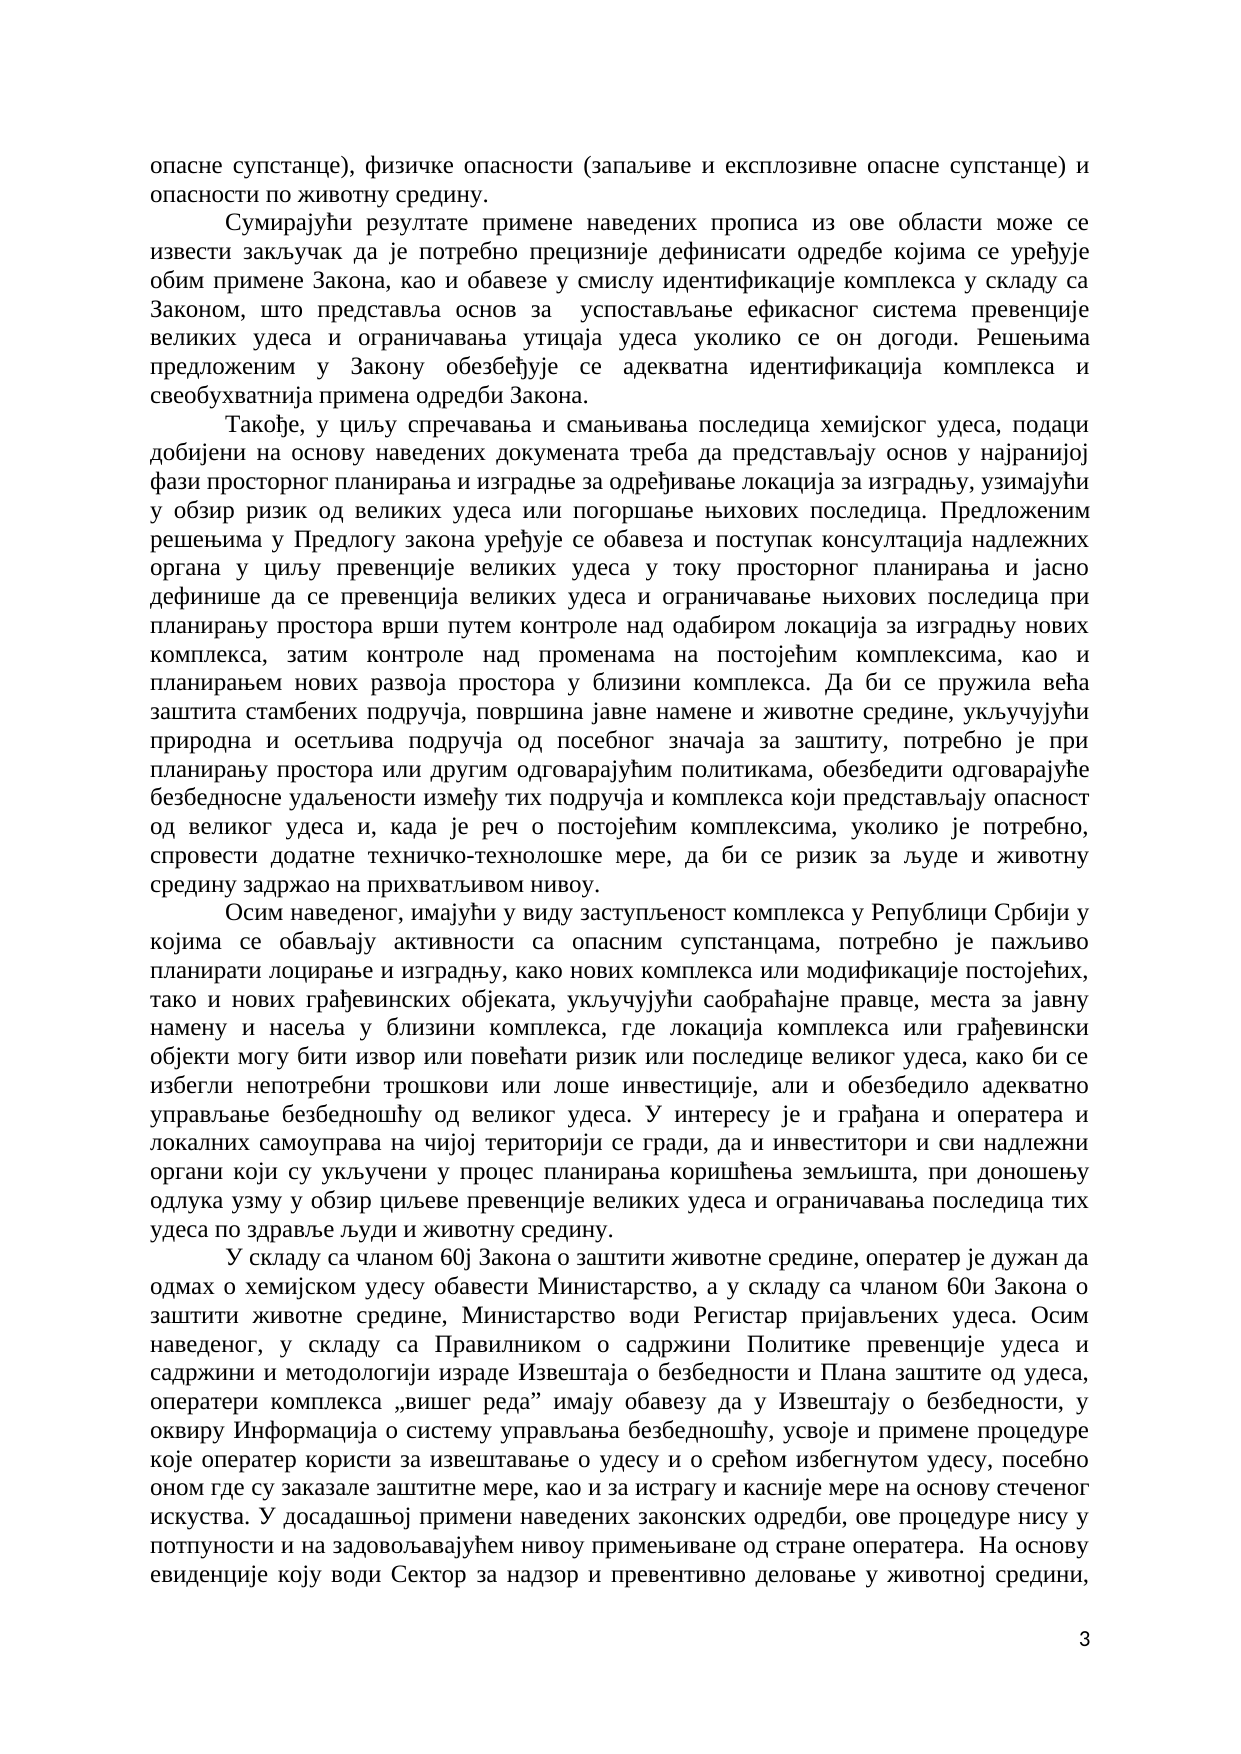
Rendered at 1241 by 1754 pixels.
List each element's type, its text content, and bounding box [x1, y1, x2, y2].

text Такође, у циљу спречавања и смањивања последица хемијског удеса, подаци добијени на основу наведених докумената треба да представљају основ у најранијој фази просторног планирања и изградње за одређивање локација за изградњу, узимајући у обзир ризик од великих удеса или погоршање њихових последица. Предложеним решењима у Предлогу закона уређује се обавеза и поступак консултација надлежних органа у циљу превенције великих удеса у току просторног планирања и јасно дефинише да се превенција великих удеса и ограничавање њихових последица при планирању простора врши путем контроле над одабиром локација за изградњу нових комплекса, затим контроле над променама на постојећим комплексима, као и планирањем нових развоја простора у близини комплекса. Да би се пружила већа заштита стамбених подручја, површина јавне намене и животне средине, укључујући природна и осетљива подручја од посебног значаја за заштиту, потребно је при планирању простора или другим одговарајућим политикама, обезбедити одговарајуће безбедносне удаљености између тих подручја и комплекса који представљају опасност од великог удеса и, када је реч о постојећим комплексима, уколико је потребно, спровести додатне техничко-технолошке мере, да би се ризик за људе и животну средину задржао на прихватљивом нивоу. [150, 409, 1090, 897]
text Сумирајући резултате примене наведених прописа из ове области може се извести закључак да је потребно прецизније дефинисати одредбе којима се уређује обим примене Закона, као и обавезе у смислу идентификације комплекса у складу са Законом, што представља основ за успостављање ефикасног система превенције великих удеса и ограничавања утицаја удеса уколико се он догоди. Решењима предложеним у Закону обезбеђује се адекватна идентификација комплекса и свеобухватнија примена одредби Закона. [150, 207, 1090, 409]
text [150, 150, 1090, 207]
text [150, 1242, 1090, 1587]
text Осим наведеног, имајући у виду заступљеност комплекса у Републици Србији у којима се обављају активности са опасним супстанцама, потребно је пажљиво планирати лоцирање и изградњу, како нових комплекса или модификације постојећих, тако и нових грађевинских објеката, укључујући саобраћајне правце, места за јавну намену и насеља у близини комплекса, где локација комплекса или грађевински објекти могу бити извор или повећати ризик или последице великог удеса, како би се избегли непотребни трошкови или лоше инвестиције, али и обезбедило адекватно управљање безбедношћу од великог удеса. У интересу је и грађана и оператера и локалних самоуправа на чијој територији се гради, да и инвеститори и сви надлежни органи који су укључени у процес планирања коришћења земљишта, при доношењу одлука узму у обзир циљеве превенције великих удеса и ограничавања последица тих удеса по здравље људи и животну средину. [150, 897, 1090, 1242]
